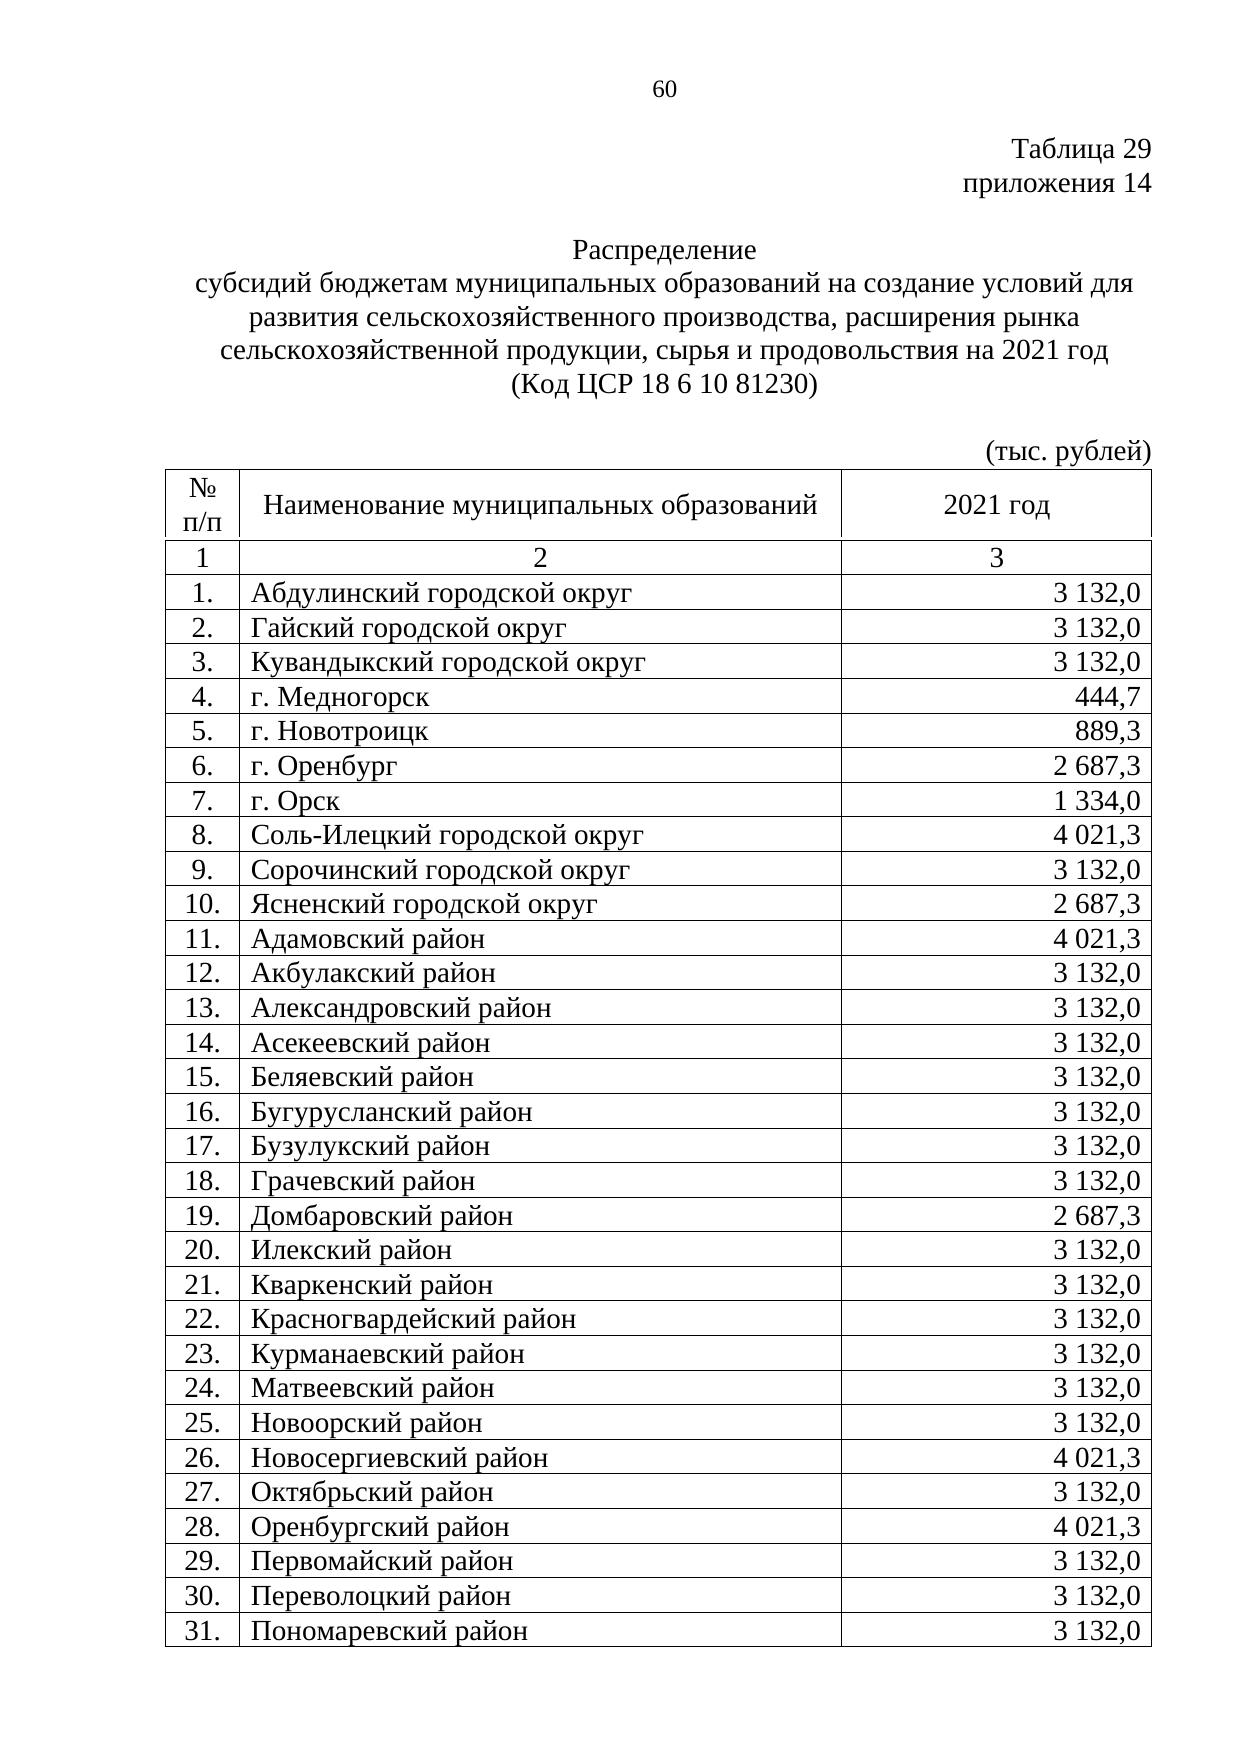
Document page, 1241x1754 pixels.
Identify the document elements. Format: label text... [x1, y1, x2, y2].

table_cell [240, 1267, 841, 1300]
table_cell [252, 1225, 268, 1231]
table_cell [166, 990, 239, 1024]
text Распределение [177, 232, 1152, 265]
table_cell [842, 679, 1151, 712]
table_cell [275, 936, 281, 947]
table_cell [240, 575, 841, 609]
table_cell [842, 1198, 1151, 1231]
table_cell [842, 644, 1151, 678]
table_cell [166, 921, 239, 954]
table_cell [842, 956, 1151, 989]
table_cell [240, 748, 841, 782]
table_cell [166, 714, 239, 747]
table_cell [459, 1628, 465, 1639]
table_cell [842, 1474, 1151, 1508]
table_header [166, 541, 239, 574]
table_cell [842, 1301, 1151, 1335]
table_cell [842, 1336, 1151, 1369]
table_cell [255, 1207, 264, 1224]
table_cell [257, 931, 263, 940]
text субсидий бюджетам муниципальных образований на создание условий для развития сельскохозяйственного производства, расширения рынка сельскохозяйственной продукции, сырья и продовольствия на 2021 год [177, 265, 1152, 366]
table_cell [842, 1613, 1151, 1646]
text (Код ЦСР 18 6 10 81230) [177, 366, 1152, 399]
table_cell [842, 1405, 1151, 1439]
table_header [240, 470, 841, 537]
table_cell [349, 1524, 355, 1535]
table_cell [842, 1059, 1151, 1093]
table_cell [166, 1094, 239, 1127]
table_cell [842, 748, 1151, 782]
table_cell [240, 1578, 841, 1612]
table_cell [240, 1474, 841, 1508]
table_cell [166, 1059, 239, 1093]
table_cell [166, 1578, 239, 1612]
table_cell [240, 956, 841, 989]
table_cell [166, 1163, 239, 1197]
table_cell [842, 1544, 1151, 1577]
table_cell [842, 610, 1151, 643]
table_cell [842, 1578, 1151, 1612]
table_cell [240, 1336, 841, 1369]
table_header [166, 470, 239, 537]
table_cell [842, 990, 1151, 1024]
text Таблица 29 [723, 131, 1152, 165]
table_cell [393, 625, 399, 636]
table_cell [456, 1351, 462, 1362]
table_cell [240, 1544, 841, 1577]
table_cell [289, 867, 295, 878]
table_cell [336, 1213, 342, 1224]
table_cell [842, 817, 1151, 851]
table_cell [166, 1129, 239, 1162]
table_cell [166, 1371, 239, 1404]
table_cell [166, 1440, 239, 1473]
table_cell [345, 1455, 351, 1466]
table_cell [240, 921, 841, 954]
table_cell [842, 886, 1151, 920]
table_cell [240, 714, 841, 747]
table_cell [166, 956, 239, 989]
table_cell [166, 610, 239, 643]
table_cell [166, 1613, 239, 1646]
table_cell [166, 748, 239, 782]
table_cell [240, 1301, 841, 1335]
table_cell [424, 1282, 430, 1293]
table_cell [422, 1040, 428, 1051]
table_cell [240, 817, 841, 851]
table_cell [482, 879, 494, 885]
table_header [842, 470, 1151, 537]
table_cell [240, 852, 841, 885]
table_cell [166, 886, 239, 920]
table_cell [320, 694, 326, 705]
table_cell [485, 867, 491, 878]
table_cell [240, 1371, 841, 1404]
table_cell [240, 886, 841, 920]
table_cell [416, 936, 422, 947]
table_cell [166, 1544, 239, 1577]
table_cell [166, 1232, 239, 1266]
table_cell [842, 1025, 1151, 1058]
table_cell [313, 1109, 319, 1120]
text (тыс. рублей) [177, 433, 1152, 467]
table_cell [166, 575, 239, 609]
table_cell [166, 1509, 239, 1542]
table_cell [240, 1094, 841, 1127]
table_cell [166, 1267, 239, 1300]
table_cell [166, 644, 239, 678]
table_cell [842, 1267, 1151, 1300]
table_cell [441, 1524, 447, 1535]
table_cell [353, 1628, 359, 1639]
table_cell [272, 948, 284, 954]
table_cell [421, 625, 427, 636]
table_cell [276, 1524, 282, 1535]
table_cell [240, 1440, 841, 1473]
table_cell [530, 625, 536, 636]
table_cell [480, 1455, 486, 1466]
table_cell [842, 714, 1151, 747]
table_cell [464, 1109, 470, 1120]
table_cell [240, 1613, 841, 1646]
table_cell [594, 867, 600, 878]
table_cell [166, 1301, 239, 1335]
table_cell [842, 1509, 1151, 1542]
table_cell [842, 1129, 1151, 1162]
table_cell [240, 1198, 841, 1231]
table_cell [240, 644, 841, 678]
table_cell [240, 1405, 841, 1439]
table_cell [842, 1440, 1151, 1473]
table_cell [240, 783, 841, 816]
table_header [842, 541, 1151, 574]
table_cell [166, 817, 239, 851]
text приложения 14 [723, 165, 1152, 198]
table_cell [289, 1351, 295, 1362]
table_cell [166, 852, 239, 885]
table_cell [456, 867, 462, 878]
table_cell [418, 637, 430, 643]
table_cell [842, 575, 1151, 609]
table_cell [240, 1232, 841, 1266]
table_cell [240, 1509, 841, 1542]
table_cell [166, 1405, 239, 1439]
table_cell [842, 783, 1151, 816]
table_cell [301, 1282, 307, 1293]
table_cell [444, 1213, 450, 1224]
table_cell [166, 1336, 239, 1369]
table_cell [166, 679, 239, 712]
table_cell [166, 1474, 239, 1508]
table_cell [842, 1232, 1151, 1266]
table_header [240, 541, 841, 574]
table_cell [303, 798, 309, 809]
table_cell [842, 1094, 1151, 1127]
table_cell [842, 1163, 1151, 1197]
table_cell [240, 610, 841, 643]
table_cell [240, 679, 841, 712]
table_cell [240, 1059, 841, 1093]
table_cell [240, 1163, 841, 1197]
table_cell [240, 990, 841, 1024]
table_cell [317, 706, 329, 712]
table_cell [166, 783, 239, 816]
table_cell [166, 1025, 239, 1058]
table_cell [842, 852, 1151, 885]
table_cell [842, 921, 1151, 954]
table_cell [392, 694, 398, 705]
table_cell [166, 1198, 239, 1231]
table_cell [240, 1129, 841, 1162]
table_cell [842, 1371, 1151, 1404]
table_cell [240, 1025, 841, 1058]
